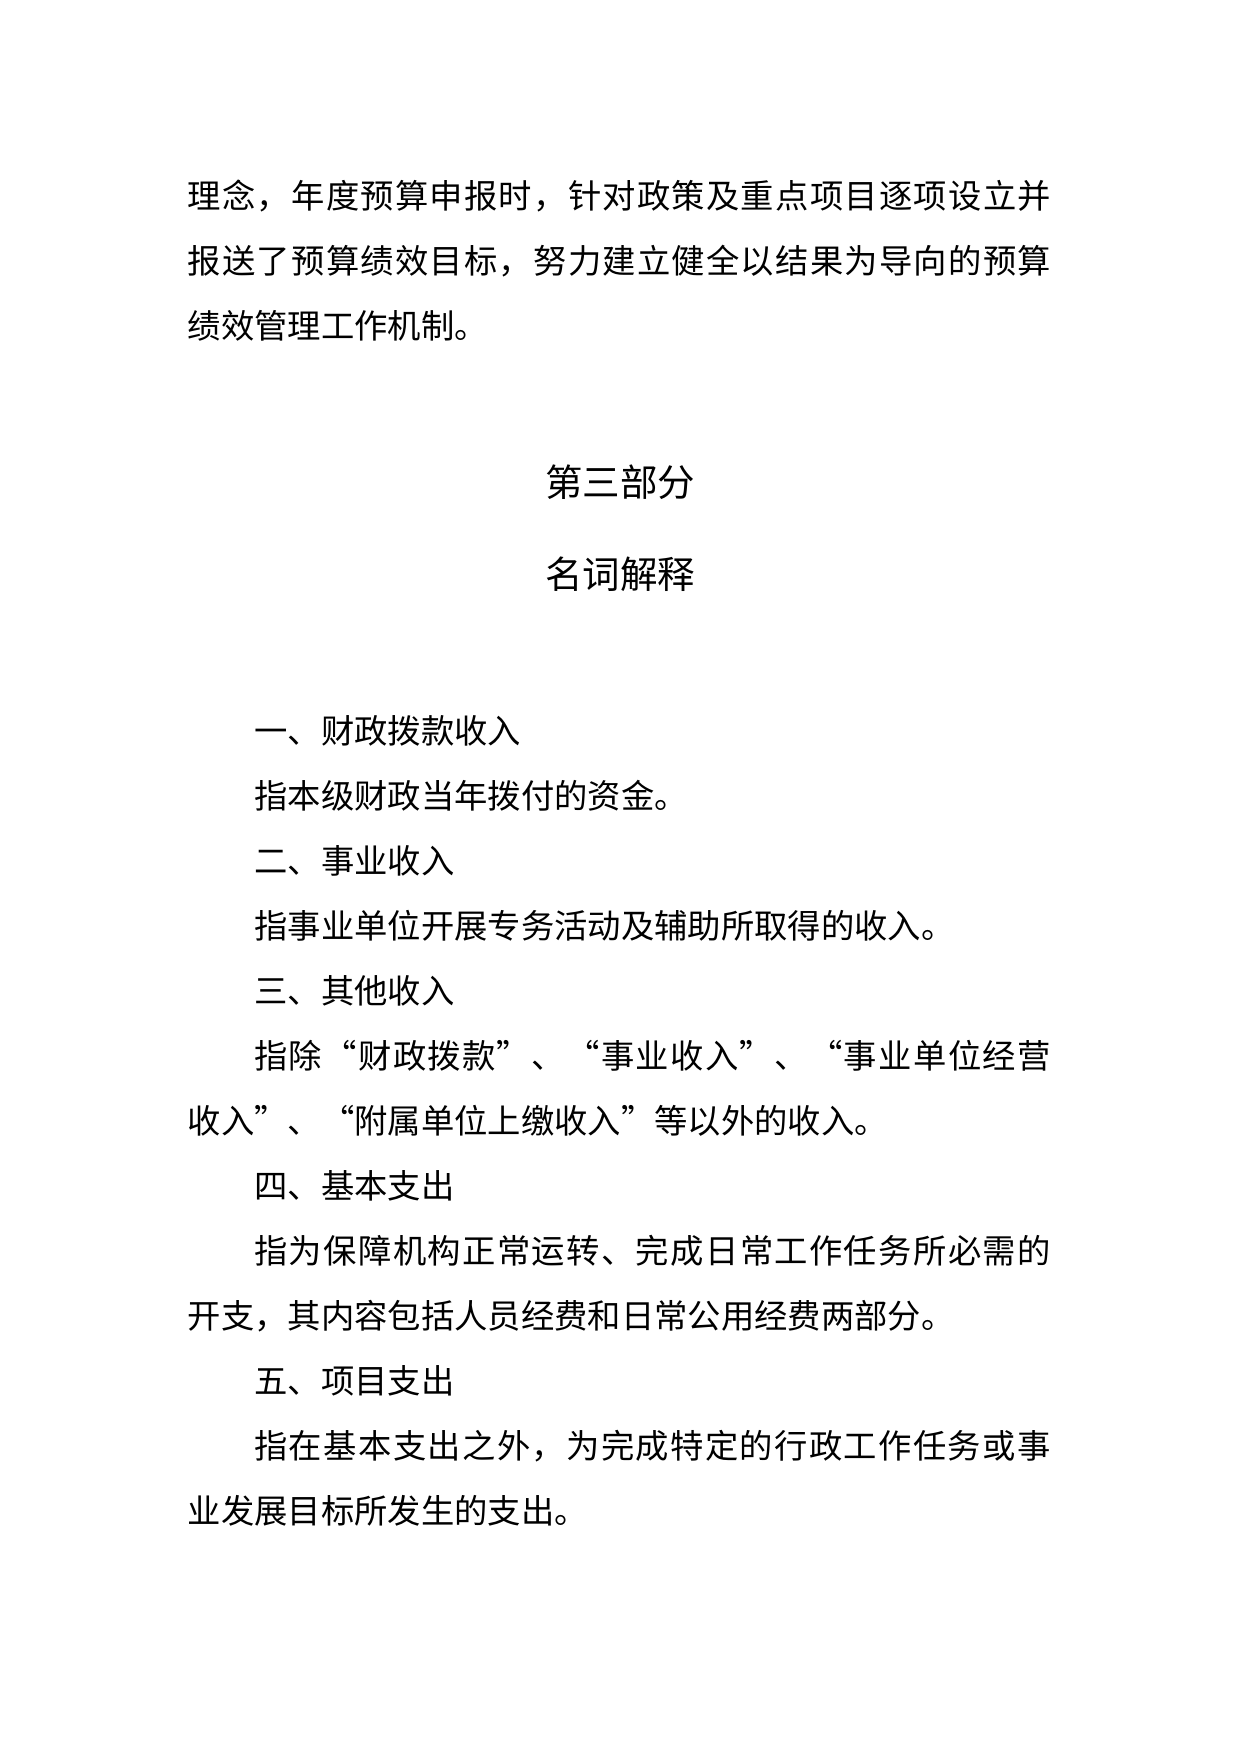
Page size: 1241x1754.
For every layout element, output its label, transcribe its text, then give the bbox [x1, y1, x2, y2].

text 名词解释 [187, 539, 1053, 604]
text 三、其他收入 [187, 957, 1053, 1022]
text 五、项目支出 [187, 1347, 1053, 1412]
text 一、财政拨款收入 [187, 697, 1053, 762]
text 指为保障机构正常运转、完成日常工作任务所必需的开支，其内容包括人员经费和日常公用经费两部分。 [187, 1217, 1053, 1347]
text 指本级财政当年拨付的资金。 [187, 762, 1053, 827]
text 指在基本支出之外，为完成特定的行政工作任务或事业发展目标所发生的支出。 [187, 1412, 1053, 1542]
text 四、基本支出 [187, 1152, 1053, 1217]
text 二、事业收入 [187, 827, 1053, 892]
text 指除“财政拨款”、“事业收入”、“事业单位经营收入”、“附属单位上缴收入”等以外的收入。 [187, 1022, 1053, 1152]
text 第三部分 [187, 447, 1053, 512]
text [187, 162, 1053, 357]
text 指事业单位开展专务活动及辅助所取得的收入。 [187, 892, 1053, 957]
